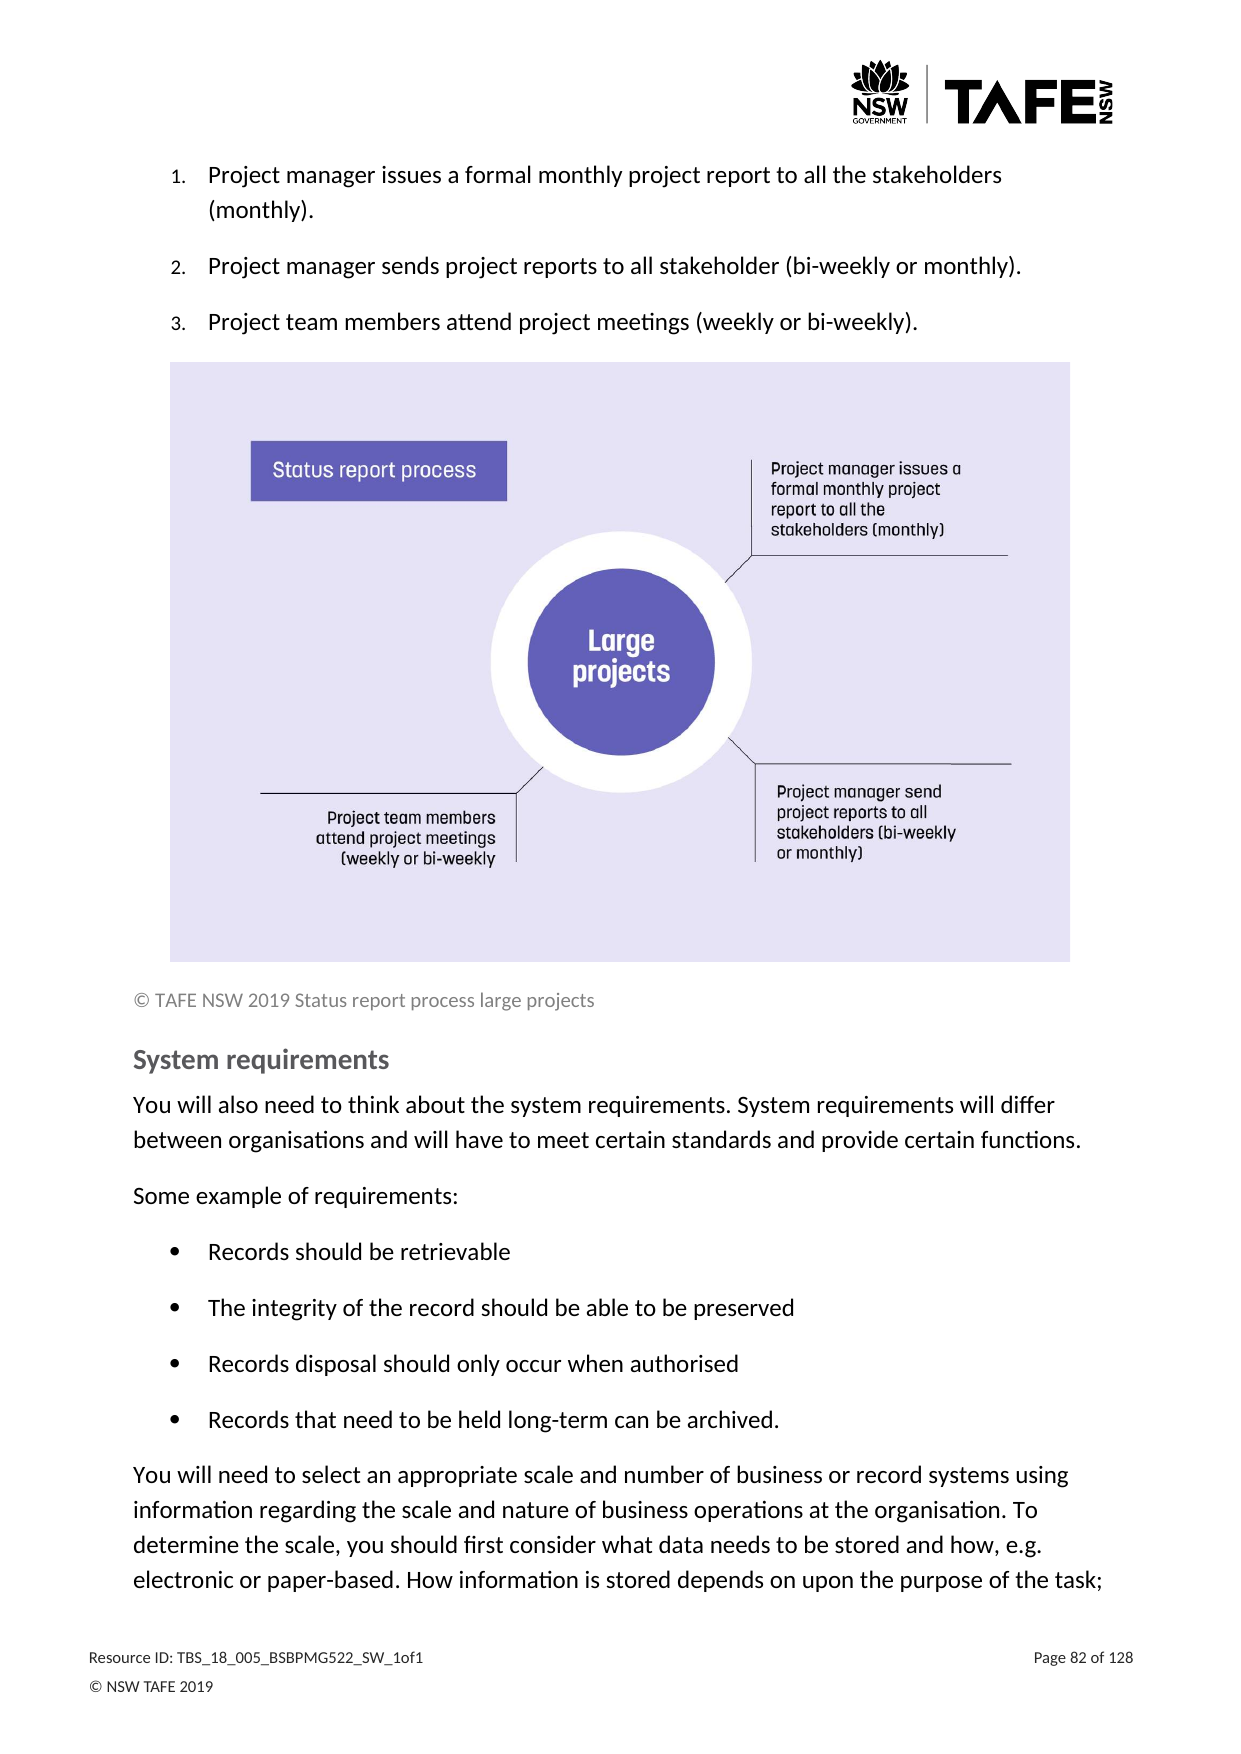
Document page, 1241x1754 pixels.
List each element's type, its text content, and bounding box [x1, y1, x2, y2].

text You will also need to think about the system requirements. System requirements will differ between organisations and will have to meet certain standards and provide certain functions. [133, 1089, 1107, 1155]
picture [170, 362, 1071, 962]
picture [851, 59, 1113, 125]
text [133, 1459, 1107, 1595]
list Records disposal should only occur when authorised [170, 1348, 1107, 1378]
text Some example of requirements: [133, 1180, 1107, 1211]
list Records that need to be held long-term can be archived. [170, 1404, 1107, 1434]
text © TAFE NSW 2019 Status report process large projects [133, 987, 1107, 1013]
list Records should be retrievable [170, 1236, 1107, 1267]
list Project manager issues a formal monthly project report to all the stakeholders (monthly). [170, 159, 1107, 225]
list Project team members attend project meetings (weekly or bi-weekly). [170, 306, 1107, 337]
subtitle System requirements [133, 1041, 1107, 1077]
list The integrity of the record should be able to be preserved [170, 1292, 1107, 1323]
list Project manager sends project reports to all stakeholder (bi-weekly or monthly). [170, 250, 1107, 281]
